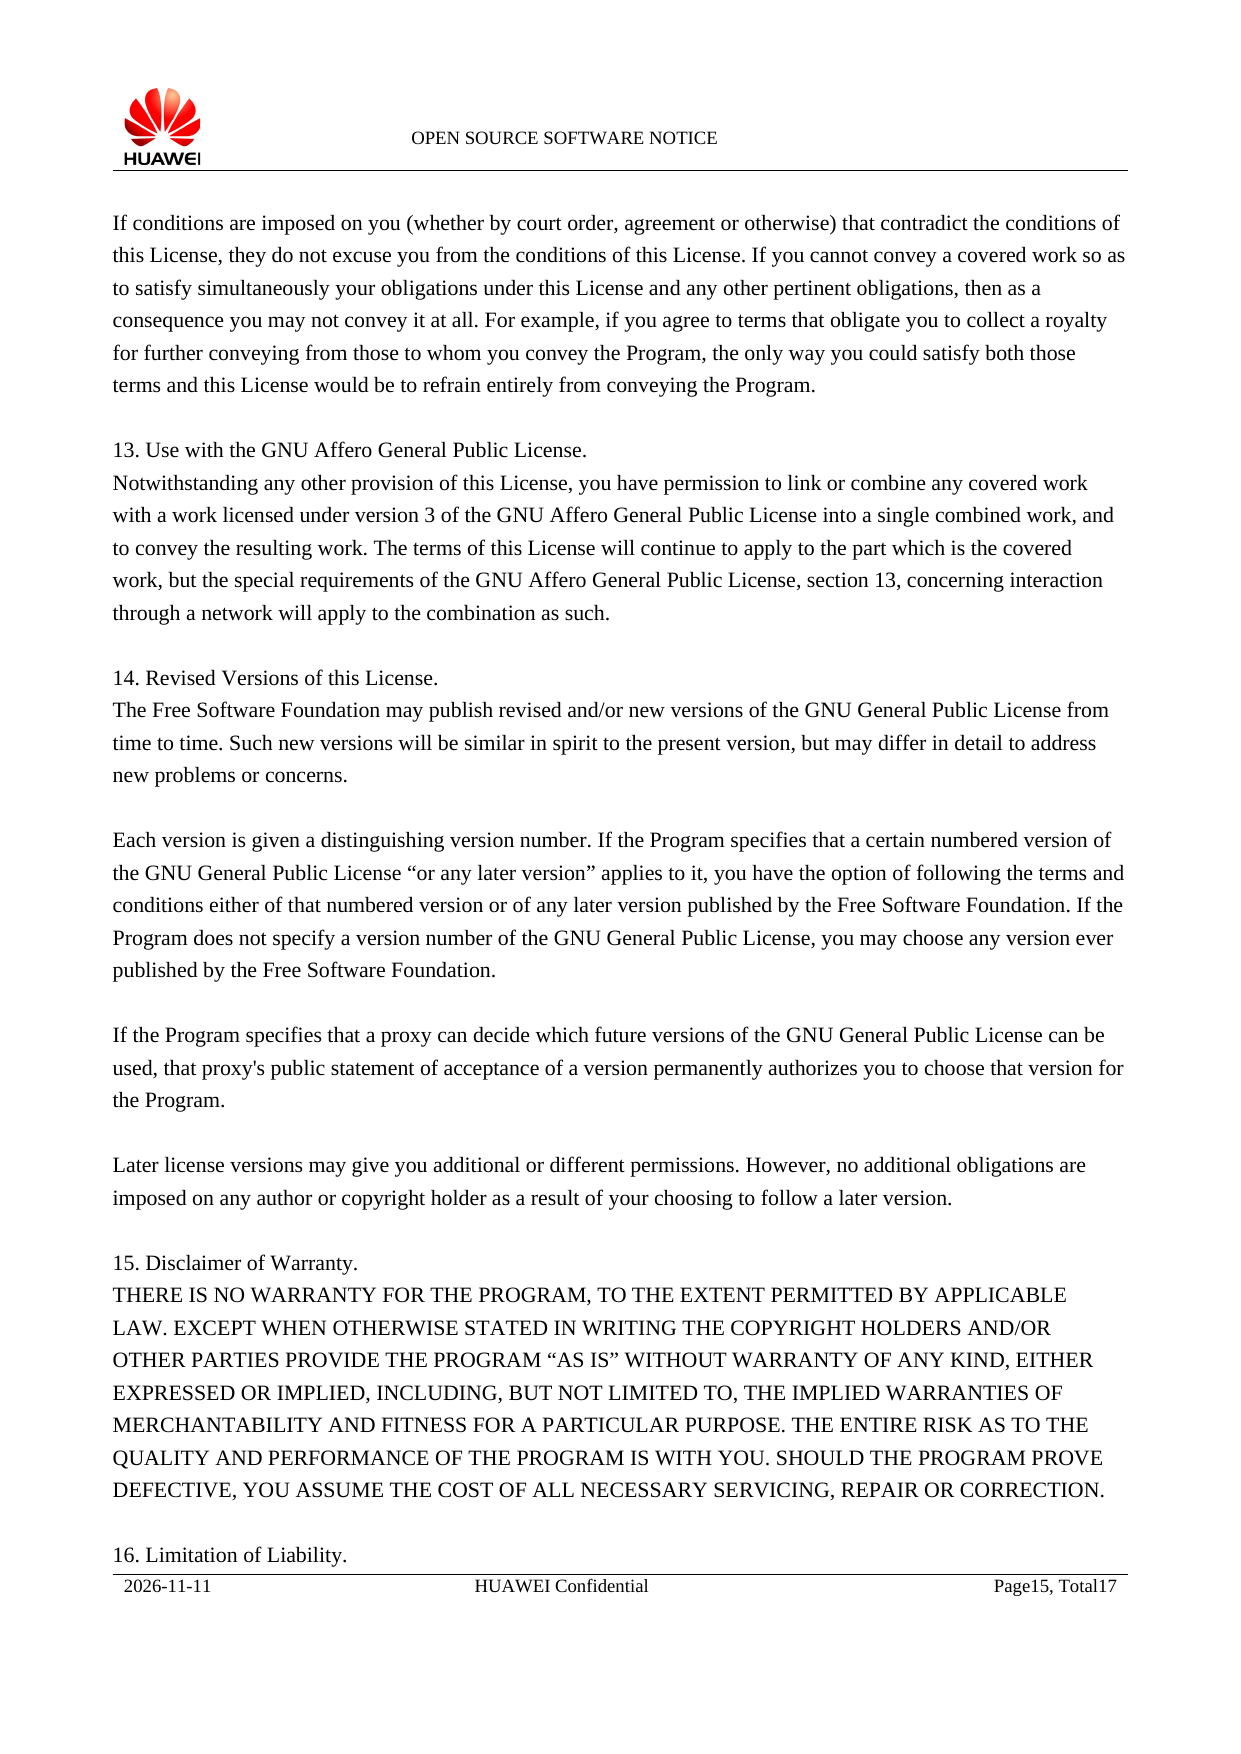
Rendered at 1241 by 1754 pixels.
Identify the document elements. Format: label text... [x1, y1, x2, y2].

picture [124, 88, 201, 165]
